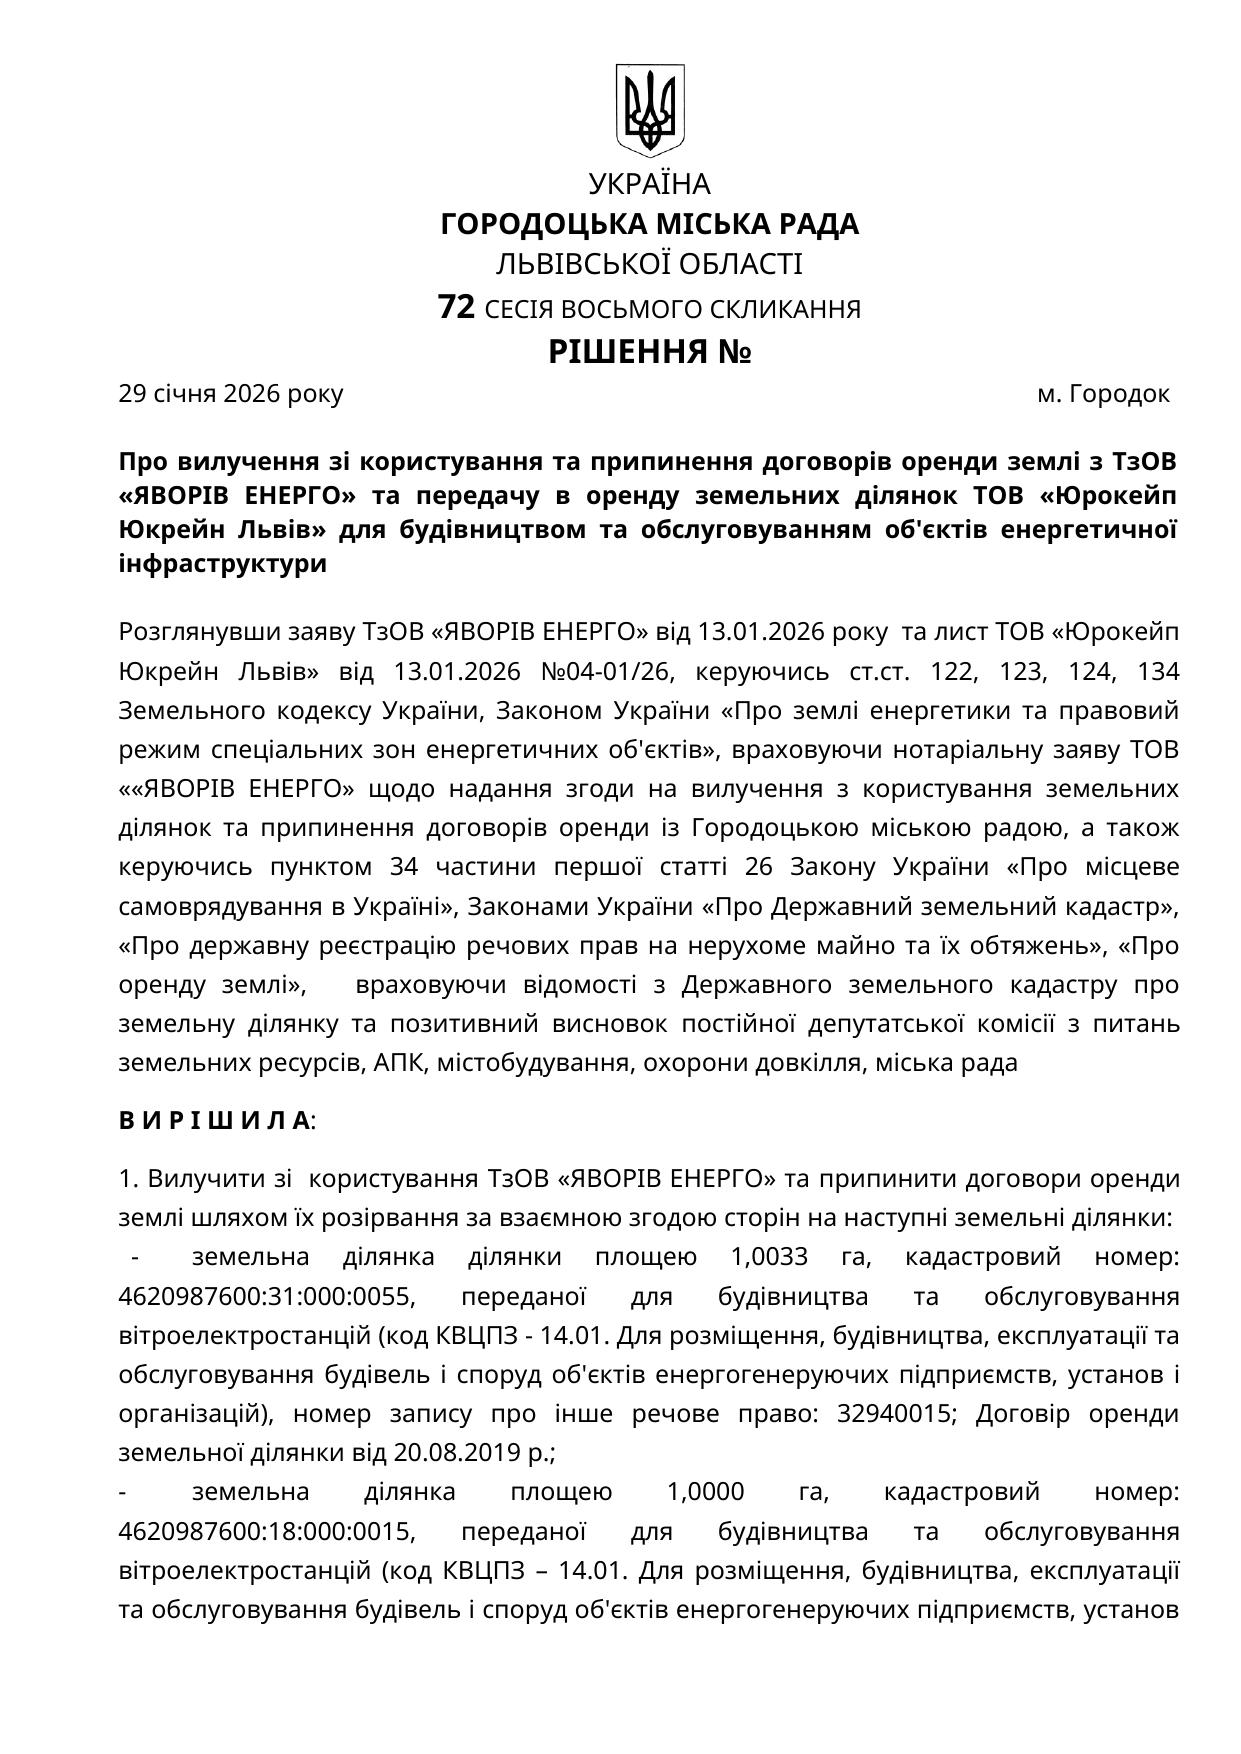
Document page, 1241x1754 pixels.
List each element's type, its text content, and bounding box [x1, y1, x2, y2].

text 1. Вилучити зі користування ТзОВ «ЯВОРІВ ЕНЕРГО» та припинити договори оренди землі шляхом їх розірвання за взаємною згодою сторін на наступні земельні ділянки: [118, 1161, 1181, 1234]
text 29 січня 2026 року м. Городок [118, 376, 1181, 410]
text В И Р І Ш И Л А: [118, 1103, 1181, 1137]
text ГОРОДОЦЬКА МІСЬКА РАДА [118, 203, 1181, 243]
text - земельна ділянка ділянки площею 1,0033 га, кадастровий номер: 4620987600:31:000:0055, переданої для будівництва та обслуговування вітроелектростанцій (код КВЦПЗ - 14.01. Для розміщення, будівництва, експлуатації та обслуговування будівель і споруд об'єктів енергогенеруючих підприємств, установ і організацій), номер запису про інше речове право: 32940015; Договір оренди земельної ділянки від 20.08.2019 р.; [118, 1239, 1181, 1469]
text Про вилучення зі користування та припинення договорів оренди землі з ТзОВ «ЯВОРІВ ЕНЕРГО» та передачу в оренду земельних ділянок ТОВ «Юрокейп Юкрейн Львів» для будівництвом та обслуговуванням об'єктів енергетичної інфраструктури [118, 444, 1178, 580]
text УКРАЇНА [118, 163, 1181, 203]
text 72 сесія восьмого скликання [118, 283, 1181, 328]
text ЛЬВІВСЬКОЇ ОБЛАСТІ [118, 243, 1181, 283]
text РІШЕННЯ № [118, 328, 1181, 373]
text Розглянувши заяву ТзОВ «ЯВОРІВ ЕНЕРГО» від 13.01.2026 року та лист ТОВ «Юрокейп Юкрейн Львів» від 13.01.2026 №04-01/26, керуючись ст.ст. 122, 123, 124, 134 Земельного кодексу України, Законом України «Про землі енергетики та правовий режим спеціальних зон енергетичних об'єктів», враховуючи нотаріальну заяву ТОВ ««ЯВОРІВ ЕНЕРГО» щодо надання згоди на вилучення з користування земельних ділянок та припинення договорів оренди із Городоцькою міською радою, а також керуючись пунктом 34 частини першої статті 26 Закону України «Про місцеве самоврядування в Україні», Законами України «Про Державний земельний кадастр», «Про державну реєстрацію речових прав на нерухоме майно та їх обтяжень», «Про оренду землі», враховуючи відомості з Державного земельного кадастру про земельну ділянку та позитивний висновок постійної депутатської комісії з питань земельних ресурсів, АПК, містобудування, охорони довкілля, міська рада [118, 614, 1181, 1079]
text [118, 1474, 1181, 1626]
picture [603, 59, 696, 163]
